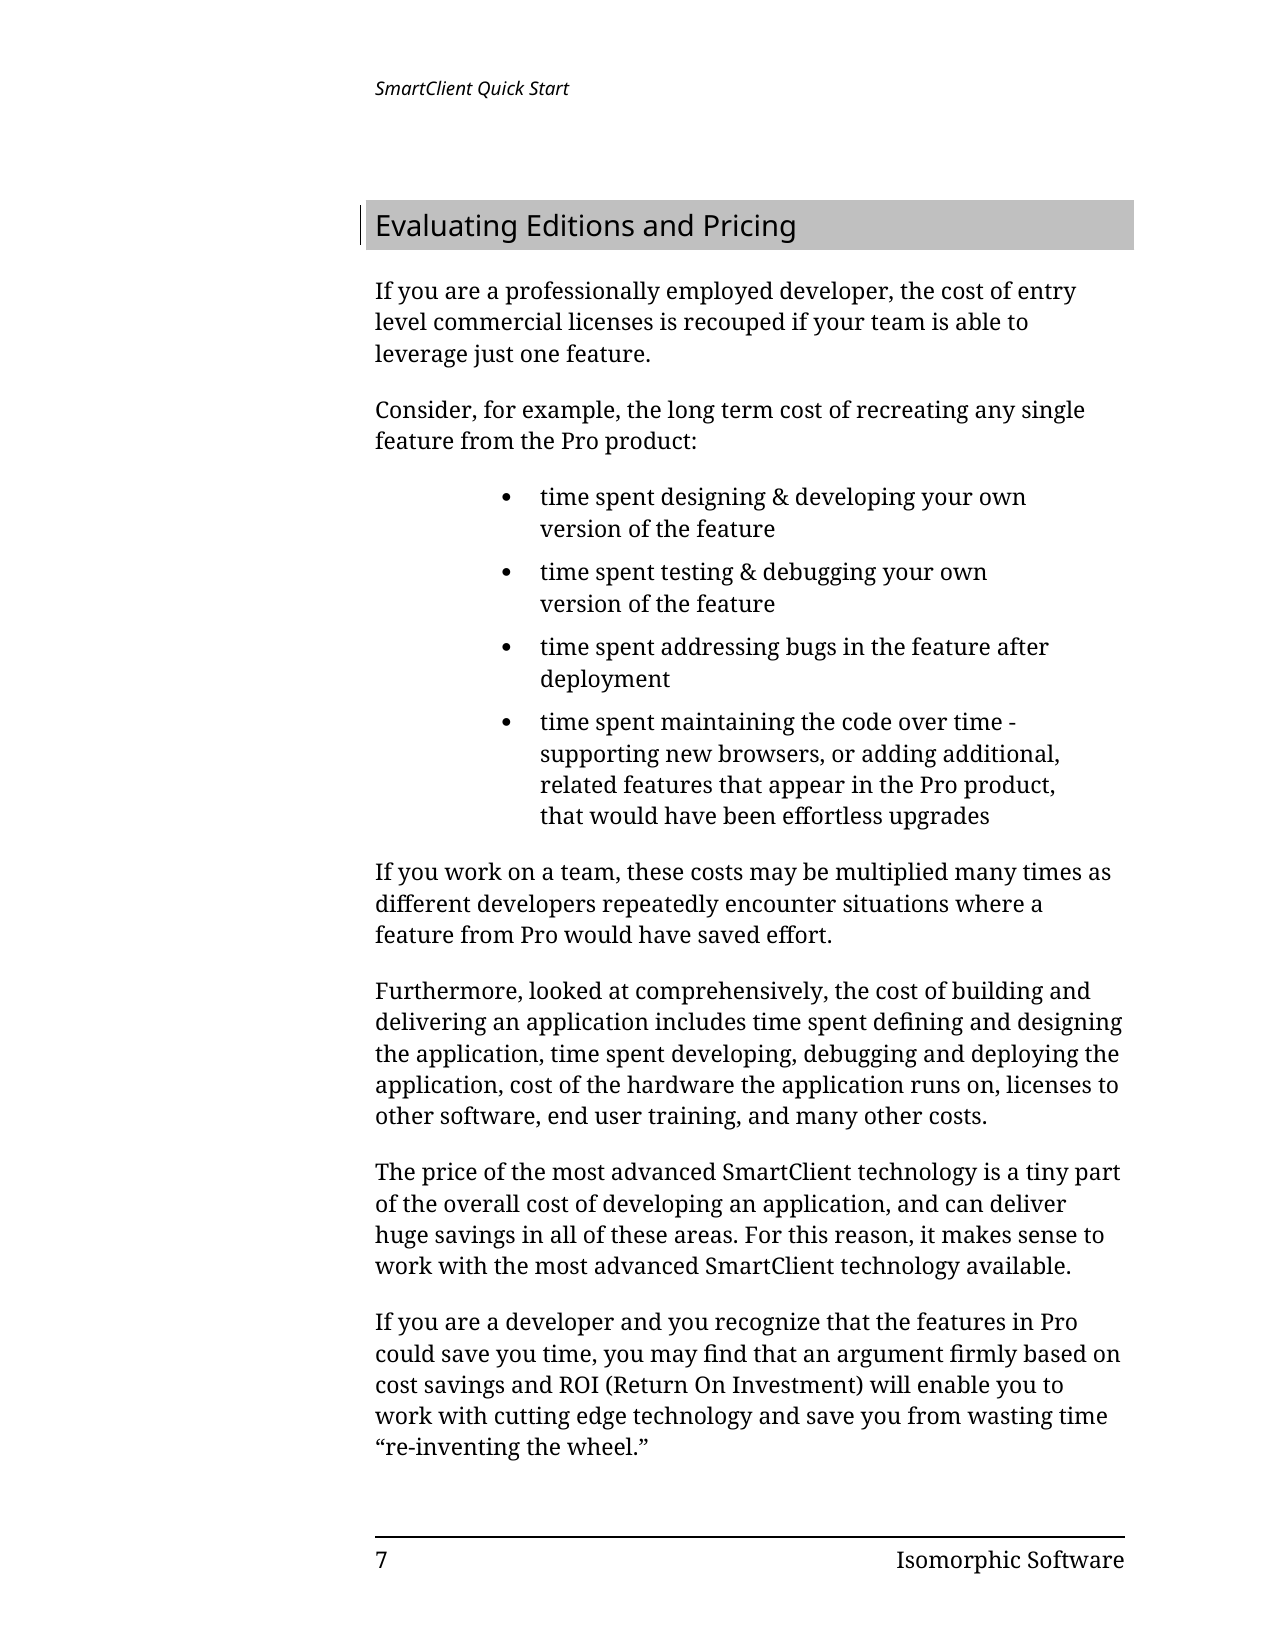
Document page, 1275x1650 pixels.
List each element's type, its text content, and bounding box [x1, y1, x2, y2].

text If you are a professionally employed developer, the cost of entry level commercial licenses is recouped if your team is able to leverage just one feature. [375, 275, 1125, 369]
text If you are a developer and you recognize that the features in Pro could save you time, you may find that an argument firmly based on cost savings and ROI (Return On Investment) will enable you to work with cutting edge technology and save you from wasting time “re-inventing the wheel.” [375, 1306, 1125, 1463]
text Consider, for example, the long term cost of recreating any single feature from the Pro product: [375, 394, 1125, 456]
text The price of the most advanced SmartClient technology is a tiny part of the overall cost of developing an application, and can deliver huge savings in all of these areas. For this reason, it makes sense to work with the most advanced SmartClient technology available. [375, 1156, 1125, 1281]
list time spent testing & debugging your own version of the feature [502, 556, 1065, 619]
list time spent designing & developing your own version of the feature [502, 481, 1065, 544]
list time spent addressing bugs in the feature after deployment [502, 631, 1065, 694]
text If you work on a team, these costs may be multiplied many times as different developers repeatedly encounter situations where a feature from Pro would have saved effort. [375, 856, 1125, 950]
list time spent maintaining the code over time - supporting new browsers, or adding additional, related features that appear in the Pro product, that would have been effortless upgrades [502, 706, 1065, 831]
text Furthermore, looked at comprehensively, the cost of building and delivering an application includes time spent defining and designing the application, time spent developing, debugging and deploying the application, cost of the hardware the application runs on, licenses to other software, end user training, and many other costs. [375, 975, 1125, 1131]
text Evaluating Editions and Pricing [367, 201, 1133, 249]
